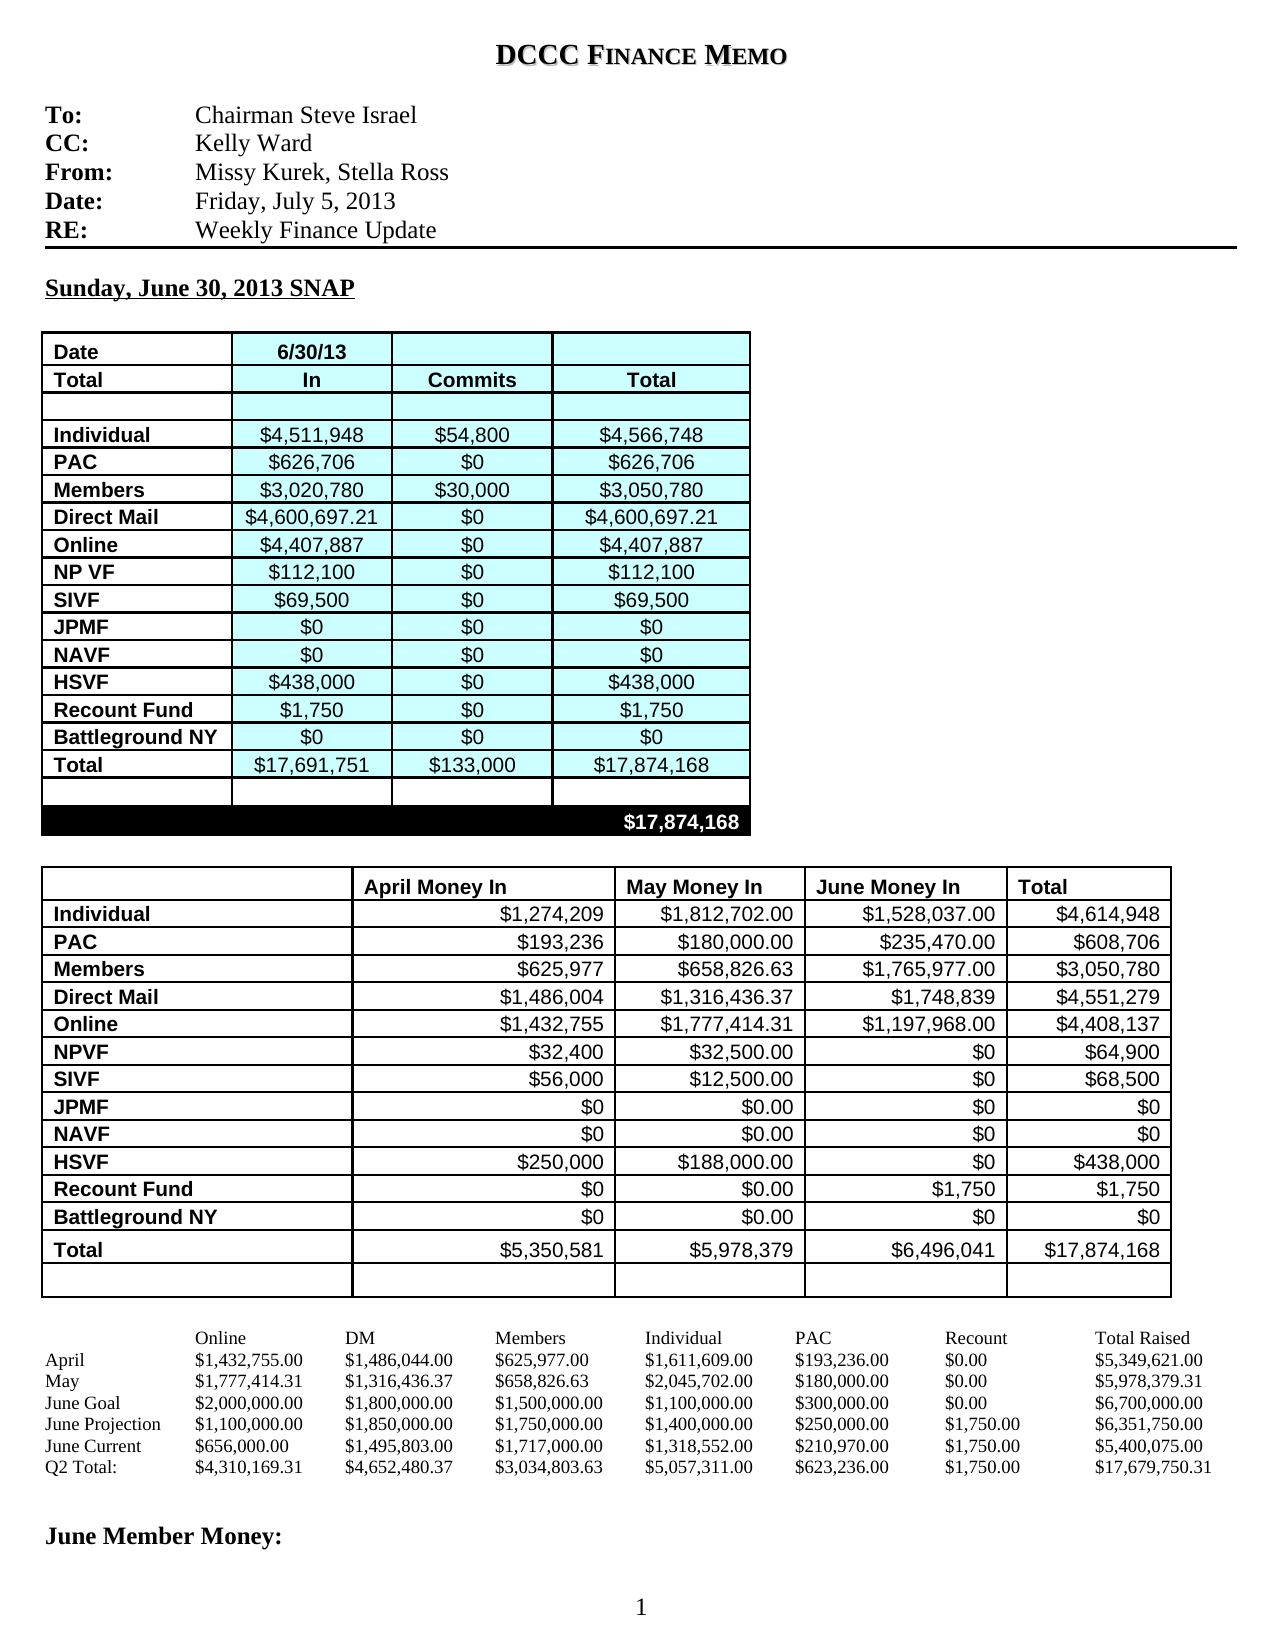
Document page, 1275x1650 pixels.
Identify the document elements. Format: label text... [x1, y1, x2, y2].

table_cell SIVF [43, 586, 231, 611]
table_cell [554, 779, 749, 805]
table_cell $438,000 [554, 669, 749, 694]
table_cell $4,566,748 [554, 421, 749, 446]
table_cell $4,600,697.21 [233, 504, 391, 529]
table_cell $69,500 [554, 586, 749, 611]
table_cell $0 [354, 1203, 614, 1228]
table_cell $0 [806, 1038, 1006, 1063]
table_cell $0 [233, 724, 391, 749]
table_cell $438,000 [1008, 1148, 1170, 1173]
table_cell $608,706 [1008, 928, 1170, 953]
text DCCC Finance Memo [45, 37, 1237, 71]
table_cell $0 [393, 504, 551, 529]
table_cell $64,900 [1008, 1038, 1170, 1063]
table_cell $112,100 [233, 559, 391, 584]
table_cell $0 [393, 641, 551, 666]
table_cell $4,511,948 [233, 421, 391, 446]
table_cell [43, 779, 231, 805]
table_cell $1,197,968.00 [806, 1011, 1006, 1036]
table_cell $4,614,948 [1008, 901, 1170, 926]
table_cell $0 [806, 1148, 1006, 1173]
table_cell $1,316,436.37 [616, 983, 804, 1008]
table_cell $5,350,581 [354, 1231, 614, 1262]
table_cell [554, 394, 749, 419]
table_cell $1,274,209 [354, 901, 614, 926]
table_cell $30,000 [393, 476, 551, 501]
table_cell Members [43, 476, 231, 501]
table_cell $54,800 [393, 421, 551, 446]
table_cell $0 [393, 449, 551, 474]
table_cell $1,750 [1008, 1176, 1170, 1201]
table_cell $0 [354, 1121, 614, 1146]
table_cell $0 [554, 724, 749, 749]
table_cell $0 [1008, 1093, 1170, 1118]
text April $1,432,755.00 $1,486,044.00 $625,977.00 $1,611,609.00 $193,236.00 $0.00 $5,349,621.00 [45, 1348, 1237, 1370]
table_cell NAVF [43, 641, 231, 666]
table_cell $625,977 [354, 956, 614, 981]
table_cell $1,750 [554, 696, 749, 721]
table_cell $193,236 [354, 928, 614, 953]
table_cell [616, 1264, 804, 1296]
table_cell Total [43, 751, 231, 776]
table_cell $5,978,379 [616, 1231, 804, 1262]
table_cell Recount Fund [43, 696, 231, 721]
table_cell [43, 807, 231, 834]
table_cell $0 [393, 614, 551, 639]
table_cell Total [554, 366, 749, 391]
table_cell [43, 1264, 351, 1296]
table_cell [43, 394, 231, 419]
table_cell $0.00 [616, 1176, 804, 1201]
table_cell $0 [806, 1121, 1006, 1146]
table_cell $626,706 [554, 449, 749, 474]
table_cell $32,400 [354, 1038, 614, 1063]
table_cell $112,100 [554, 559, 749, 584]
table_cell $0 [393, 559, 551, 584]
table_cell $0 [233, 641, 391, 666]
table_cell $0 [393, 724, 551, 749]
table_cell [393, 394, 551, 419]
table_cell $17,874,168 [554, 807, 749, 834]
table_cell $17,691,751 [233, 751, 391, 776]
table_cell $4,407,887 [554, 531, 749, 556]
table_cell Online [43, 531, 231, 556]
table_cell $0 [393, 696, 551, 721]
table_cell $6,496,041 [806, 1231, 1006, 1262]
table_cell [1008, 1264, 1170, 1296]
table_cell $1,528,037.00 [806, 901, 1006, 926]
table_cell [354, 1264, 614, 1296]
table_cell $0 [554, 641, 749, 666]
table_cell Online [43, 1011, 351, 1036]
table_cell SIVF [43, 1066, 351, 1091]
table_cell $1,750 [233, 696, 391, 721]
table_cell HSVF [43, 1148, 351, 1173]
table_cell $0.00 [616, 1203, 804, 1228]
table_cell $0 [554, 614, 749, 639]
table_cell Individual [43, 901, 351, 926]
table_cell [233, 779, 391, 805]
table_cell NAVF [43, 1121, 351, 1146]
table_cell PAC [43, 928, 351, 953]
table_cell $1,777,414.31 [616, 1011, 804, 1036]
table_cell Battleground NY [43, 1203, 351, 1228]
table_cell JPMF [43, 1093, 351, 1118]
table_cell [806, 1264, 1006, 1296]
table_cell $438,000 [233, 669, 391, 694]
text Online DM Members Individual PAC Recount Total Raised [45, 1327, 1237, 1348]
text Sunday, June 30, 2013 SNAP [45, 273, 1237, 302]
table_cell $0 [354, 1093, 614, 1118]
table_header April Money In [354, 868, 614, 898]
table_cell Total [43, 1231, 351, 1262]
table_cell $0 [806, 1066, 1006, 1091]
table_cell $4,551,279 [1008, 983, 1170, 1008]
table_cell [233, 394, 391, 419]
table_cell $0 [393, 586, 551, 611]
table_cell $4,407,887 [233, 531, 391, 556]
table_cell $250,000 [354, 1148, 614, 1173]
table_cell $188,000.00 [616, 1148, 804, 1173]
table_cell $658,826.63 [616, 956, 804, 981]
text Date: Friday, July 5, 2013 [45, 186, 1237, 215]
text Q2 Total: $4,310,169.31 $4,652,480.37 $3,034,803.63 $5,057,311.00 $623,236.00 $1,750.00 $17,679,750.31 [45, 1456, 1237, 1478]
table_cell $56,000 [354, 1066, 614, 1091]
text June Projection $1,100,000.00 $1,850,000.00 $1,750,000.00 $1,400,000.00 $250,000.00 $1,750.00 $6,351,750.00 [45, 1413, 1237, 1435]
table_cell PAC [43, 449, 231, 474]
table_cell $1,432,755 [354, 1011, 614, 1036]
table_cell $0 [393, 531, 551, 556]
table_header Total [1008, 868, 1170, 898]
table_cell Total [43, 366, 231, 391]
table_cell $1,750 [806, 1176, 1006, 1201]
text May $1,777,414.31 $1,316,436.37 $658,826.63 $2,045,702.00 $180,000.00 $0.00 $5,978,379.31 [45, 1370, 1237, 1392]
table_cell Members [43, 956, 351, 981]
table_cell HSVF [43, 669, 231, 694]
table_header June Money In [806, 868, 1006, 898]
table_cell $3,050,780 [554, 476, 749, 501]
table_cell $4,408,137 [1008, 1011, 1170, 1036]
table_cell [393, 779, 551, 805]
table_cell $0 [806, 1203, 1006, 1228]
text To: Chairman Steve Israel [45, 100, 1237, 128]
table_cell Direct Mail [43, 504, 231, 529]
text RE: Weekly Finance Update [45, 215, 1237, 246]
table_cell $17,874,168 [554, 751, 749, 776]
table_cell Individual [43, 421, 231, 446]
table_cell $180,000.00 [616, 928, 804, 953]
table_cell NP VF [43, 559, 231, 584]
table_cell $17,874,168 [1008, 1231, 1170, 1262]
table_cell Direct Mail [43, 983, 351, 1008]
table_header May Money In [616, 868, 804, 898]
table_cell JPMF [43, 614, 231, 639]
table_cell $3,050,780 [1008, 956, 1170, 981]
table_cell [233, 807, 391, 834]
text June Member Money: [45, 1521, 1237, 1550]
table_cell $0 [806, 1093, 1006, 1118]
table_cell [393, 807, 551, 834]
table_cell $0 [1008, 1203, 1170, 1228]
table_cell $69,500 [233, 586, 391, 611]
table_cell $3,020,780 [233, 476, 391, 501]
table_cell $4,600,697.21 [554, 504, 749, 529]
table_header [393, 334, 551, 364]
text From: Missy Kurek, Stella Ross [45, 157, 1237, 186]
table_cell $1,812,702.00 [616, 901, 804, 926]
table_cell Battleground NY [43, 724, 231, 749]
table_cell $0 [354, 1176, 614, 1201]
table_cell $1,765,977.00 [806, 956, 1006, 981]
table_cell $1,748,839 [806, 983, 1006, 1008]
table_cell In [233, 366, 391, 391]
table_cell $32,500.00 [616, 1038, 804, 1063]
table_cell $133,000 [393, 751, 551, 776]
table_cell $12,500.00 [616, 1066, 804, 1091]
table_header [43, 868, 351, 898]
table_header [554, 334, 749, 364]
table_cell NPVF [43, 1038, 351, 1063]
table_header Date [43, 334, 231, 364]
table_cell $235,470.00 [806, 928, 1006, 953]
table_cell $0.00 [616, 1121, 804, 1146]
table_cell $1,486,004 [354, 983, 614, 1008]
table_cell $68,500 [1008, 1066, 1170, 1091]
table_cell Recount Fund [43, 1176, 351, 1201]
table_header 6/30/13 [233, 334, 391, 364]
table_cell $0 [1008, 1121, 1170, 1146]
table_cell $0 [393, 669, 551, 694]
table_cell $0 [233, 614, 391, 639]
text June Goal $2,000,000.00 $1,800,000.00 $1,500,000.00 $1,100,000.00 $300,000.00 $0.00 $6,700,000.00 [45, 1392, 1237, 1413]
text June Current $656,000.00 $1,495,803.00 $1,717,000.00 $1,318,552.00 $210,970.00 $1,750.00 $5,400,075.00 [45, 1435, 1237, 1456]
table_cell $626,706 [233, 449, 391, 474]
table_cell $0.00 [616, 1093, 804, 1118]
text CC: Kelly Ward [45, 128, 1237, 157]
table_cell Commits [393, 366, 551, 391]
